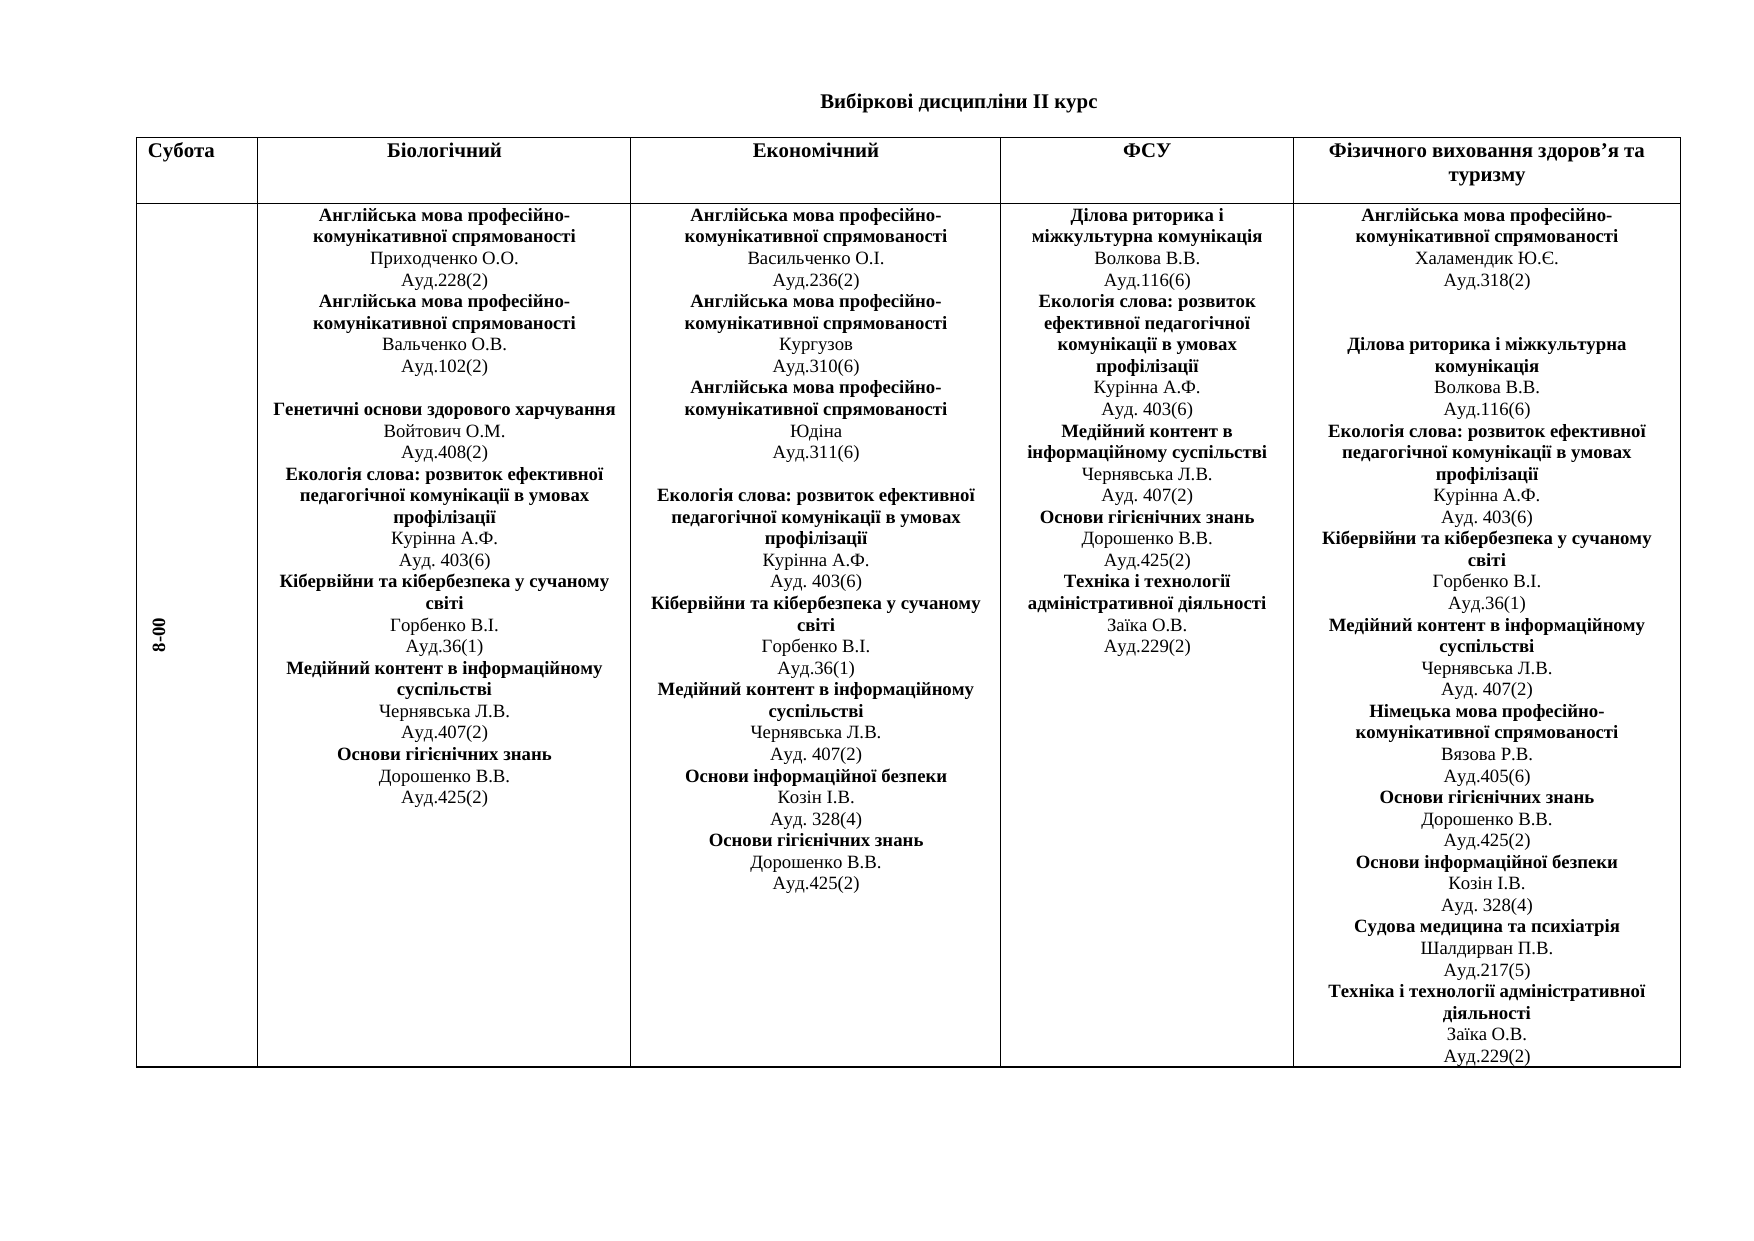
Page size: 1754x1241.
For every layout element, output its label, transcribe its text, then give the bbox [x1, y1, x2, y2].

table_cell Англійська мова професійно-комунікативної спрямованості Васильченко О.І. Ауд.236(2) Англійська мова професійно-комунікативної спрямованості Кургузов Ауд.310(6) Англійська мова професійно-комунікативної спрямованості Юдіна Ауд.311(6) Екологія слова: розвиток ефективної педагогічної комунікації в умовах профілізації Курінна А.Ф. Ауд. 403(6) Кібервійни та кібербезпека у сучаному світі Горбенко В.І. Ауд.36(1) Медійний контент в інформаційному суспільстві Чернявська Л.В. Ауд. 407(2) Основи інформаційної безпеки Козін І.В. Ауд. 328(4) Основи гігієнічних знань Дорошенко В.В. Ауд.425(2) [631, 204, 1000, 1066]
table_header Економічний [631, 138, 1000, 203]
table_header Фізичного виховання здоров’я та туризму [1294, 138, 1680, 203]
list Вибіркові дисципліни ІІ курс [223, 89, 1695, 113]
table_header Біологічний [258, 138, 630, 203]
table_cell Ділова риторика і міжкультурна комунікація Волкова В.В. Ауд.116(6) Екологія слова: розвиток ефективної педагогічної комунікації в умовах профілізації Курінна А.Ф. Ауд. 403(6) Медійний контент в інформаційному суспільстві Чернявська Л.В. Ауд. 407(2) Основи гігієнічних знань Дорошенко В.В. Ауд.425(2) Техніка і технології адміністративної діяльності Заїка О.В. Ауд.229(2) [1001, 204, 1293, 1066]
table_header Субота [137, 138, 257, 203]
table_cell 8-00 [137, 204, 257, 1066]
table_cell Англійська мова професійно-комунікативної спрямованості Приходченко О.О. Ауд.228(2) Англійська мова професійно-комунікативної спрямованості Вальченко О.В. Ауд.102(2) Генетичні основи здорового харчування Войтович О.М. Ауд.408(2) Екологія слова: розвиток ефективної педагогічної комунікації в умовах профілізації Курінна А.Ф. Ауд. 403(6) Кібервійни та кібербезпека у сучаному світі Горбенко В.І. Ауд.36(1) Медійний контент в інформаційному суспільстві Чернявська Л.В. Ауд.407(2) Основи гігієнічних знань Дорошенко В.В. Ауд.425(2) [258, 204, 630, 1066]
table_header ФСУ [1001, 138, 1293, 203]
table_cell Англійська мова професійно-комунікативної спрямованості Халамендик Ю.Є. Ауд.318(2) Ділова риторика і міжкультурна комунікація Волкова В.В. Ауд.116(6) Екологія слова: розвиток ефективної педагогічної комунікації в умовах профілізації Курінна А.Ф. Ауд. 403(6) Кібервійни та кібербезпека у сучаному світі Горбенко В.І. Ауд.36(1) Медійний контент в інформаційному суспільстві Чернявська Л.В. Ауд. 407(2) Німецька мова професійно-комунікативної спрямованості Вязова Р.В. Ауд.405(6) Основи гігієнічних знань Дорошенко В.В. Ауд.425(2) Основи інформаційної безпеки Козін І.В. Ауд. 328(4) Судова медицина та психіатрія Шалдирван П.В. Ауд.217(5) Техніка і технології адміністративної діяльності Заїка О.В. Ауд.229(2) [1294, 204, 1680, 1066]
